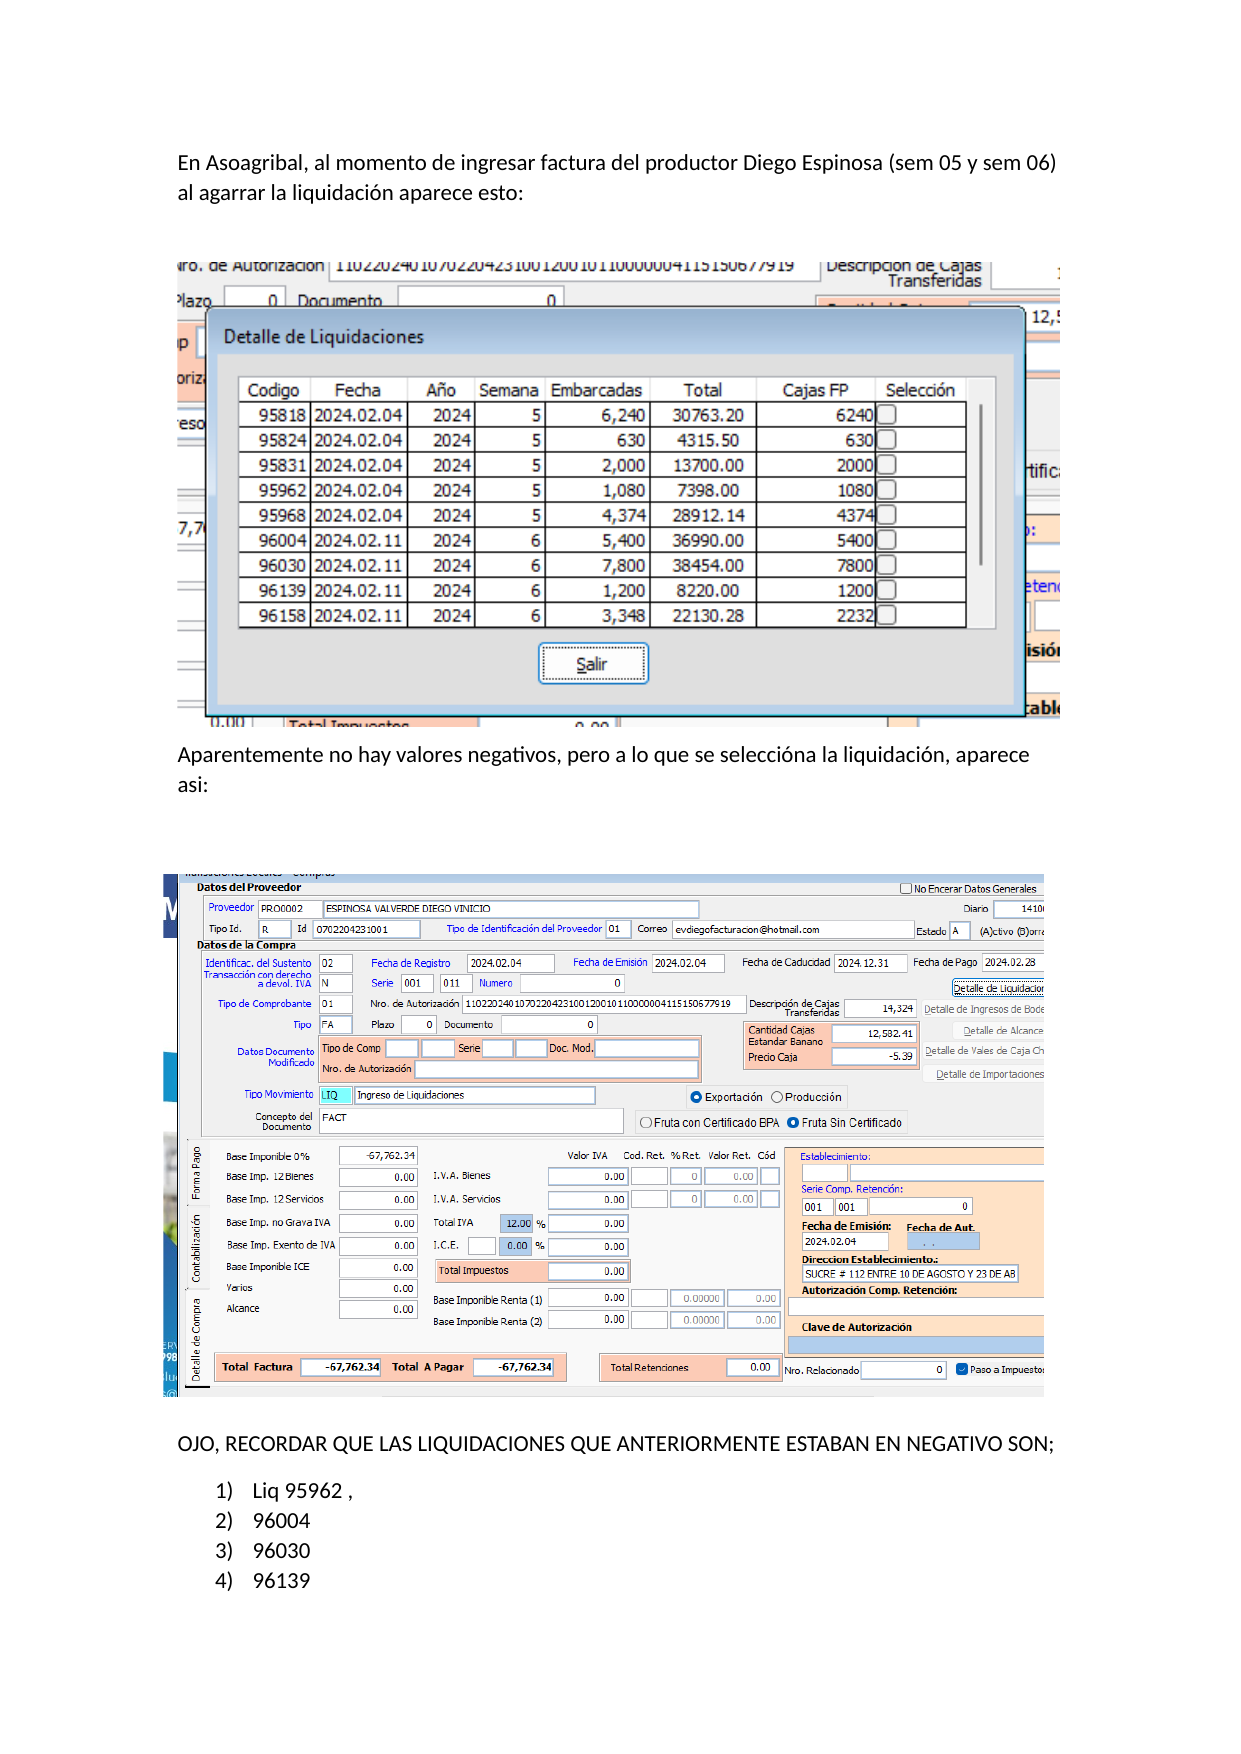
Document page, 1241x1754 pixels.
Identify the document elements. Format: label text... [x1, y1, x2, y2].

text En Asoagribal, al momento de ingresar factura del productor Diego Espinosa (sem 05 y sem 06) al agarrar la liquidación aparece esto: [177, 148, 1063, 206]
list 96004 [215, 1506, 1063, 1534]
list Liq 95962 , [215, 1476, 1063, 1504]
list 96030 [215, 1536, 1063, 1564]
picture [177, 262, 1060, 727]
text Aparentemente no hay valores negativos, pero a lo que se seleccióna la liquidación, aparece asi: [177, 740, 1063, 798]
list 96139 [215, 1566, 1063, 1594]
picture [162, 874, 1044, 1396]
